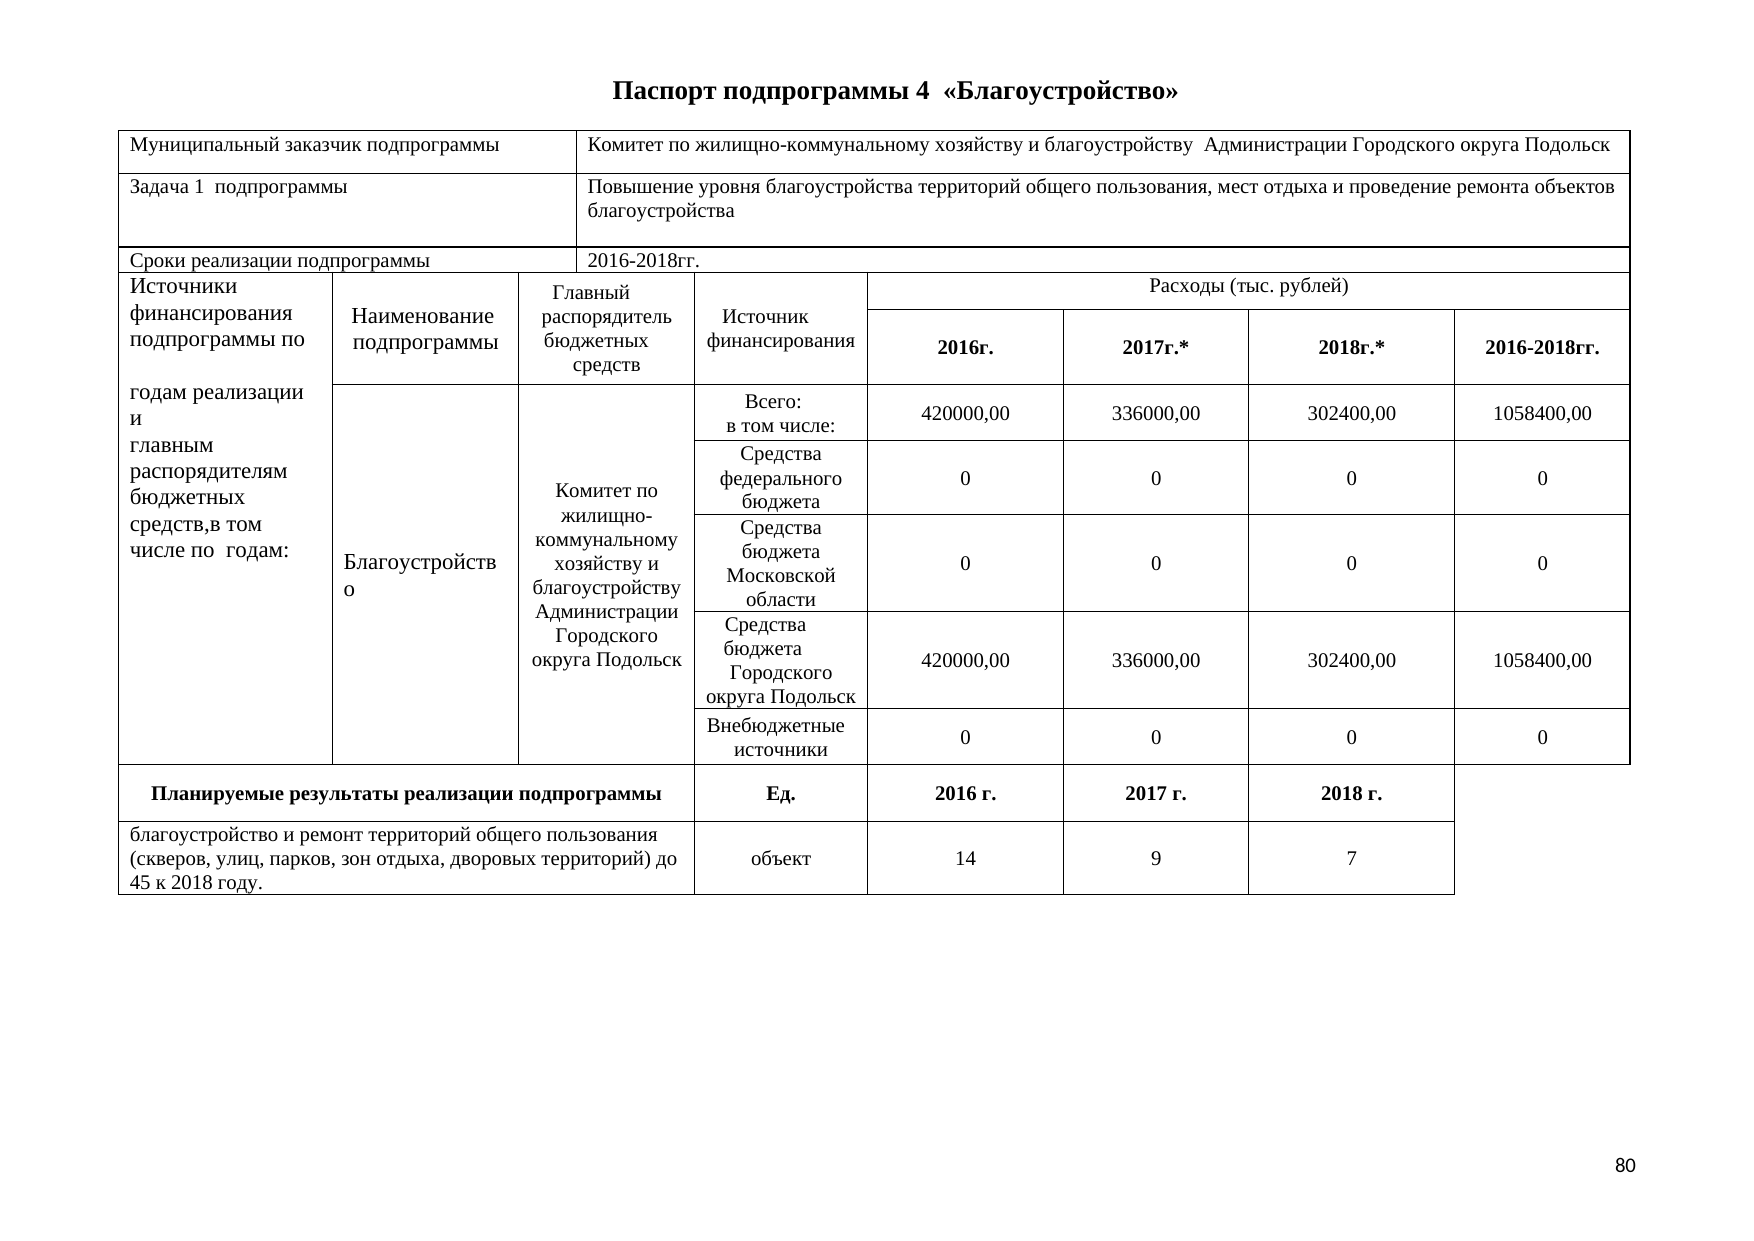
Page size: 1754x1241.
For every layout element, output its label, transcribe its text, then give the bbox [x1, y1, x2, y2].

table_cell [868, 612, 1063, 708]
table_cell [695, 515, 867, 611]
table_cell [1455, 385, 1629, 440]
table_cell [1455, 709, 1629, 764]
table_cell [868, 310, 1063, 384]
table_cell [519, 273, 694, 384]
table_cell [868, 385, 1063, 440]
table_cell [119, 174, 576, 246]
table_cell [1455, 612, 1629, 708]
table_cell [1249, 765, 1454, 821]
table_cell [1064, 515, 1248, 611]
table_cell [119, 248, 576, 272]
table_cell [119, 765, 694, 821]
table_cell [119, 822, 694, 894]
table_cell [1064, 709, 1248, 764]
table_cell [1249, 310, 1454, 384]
text Паспорт подпрограммы 4 «Благоустройство» [156, 74, 1636, 105]
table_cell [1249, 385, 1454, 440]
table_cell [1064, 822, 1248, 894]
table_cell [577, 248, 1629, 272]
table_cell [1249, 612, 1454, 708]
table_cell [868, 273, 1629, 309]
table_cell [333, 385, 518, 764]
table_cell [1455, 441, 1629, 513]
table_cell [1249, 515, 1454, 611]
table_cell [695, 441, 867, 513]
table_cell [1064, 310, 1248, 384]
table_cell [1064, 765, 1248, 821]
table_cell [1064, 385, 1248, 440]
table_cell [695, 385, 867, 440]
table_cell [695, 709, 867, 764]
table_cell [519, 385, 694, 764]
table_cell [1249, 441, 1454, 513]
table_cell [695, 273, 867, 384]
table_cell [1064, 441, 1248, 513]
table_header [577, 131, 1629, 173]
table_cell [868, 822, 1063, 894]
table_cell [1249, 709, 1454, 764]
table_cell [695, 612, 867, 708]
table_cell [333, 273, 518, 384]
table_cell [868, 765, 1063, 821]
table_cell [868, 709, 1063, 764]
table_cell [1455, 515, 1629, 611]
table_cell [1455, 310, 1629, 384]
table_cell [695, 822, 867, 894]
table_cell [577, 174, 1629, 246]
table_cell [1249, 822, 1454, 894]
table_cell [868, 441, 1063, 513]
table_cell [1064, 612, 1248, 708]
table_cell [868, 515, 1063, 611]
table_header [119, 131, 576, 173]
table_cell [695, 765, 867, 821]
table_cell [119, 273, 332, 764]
